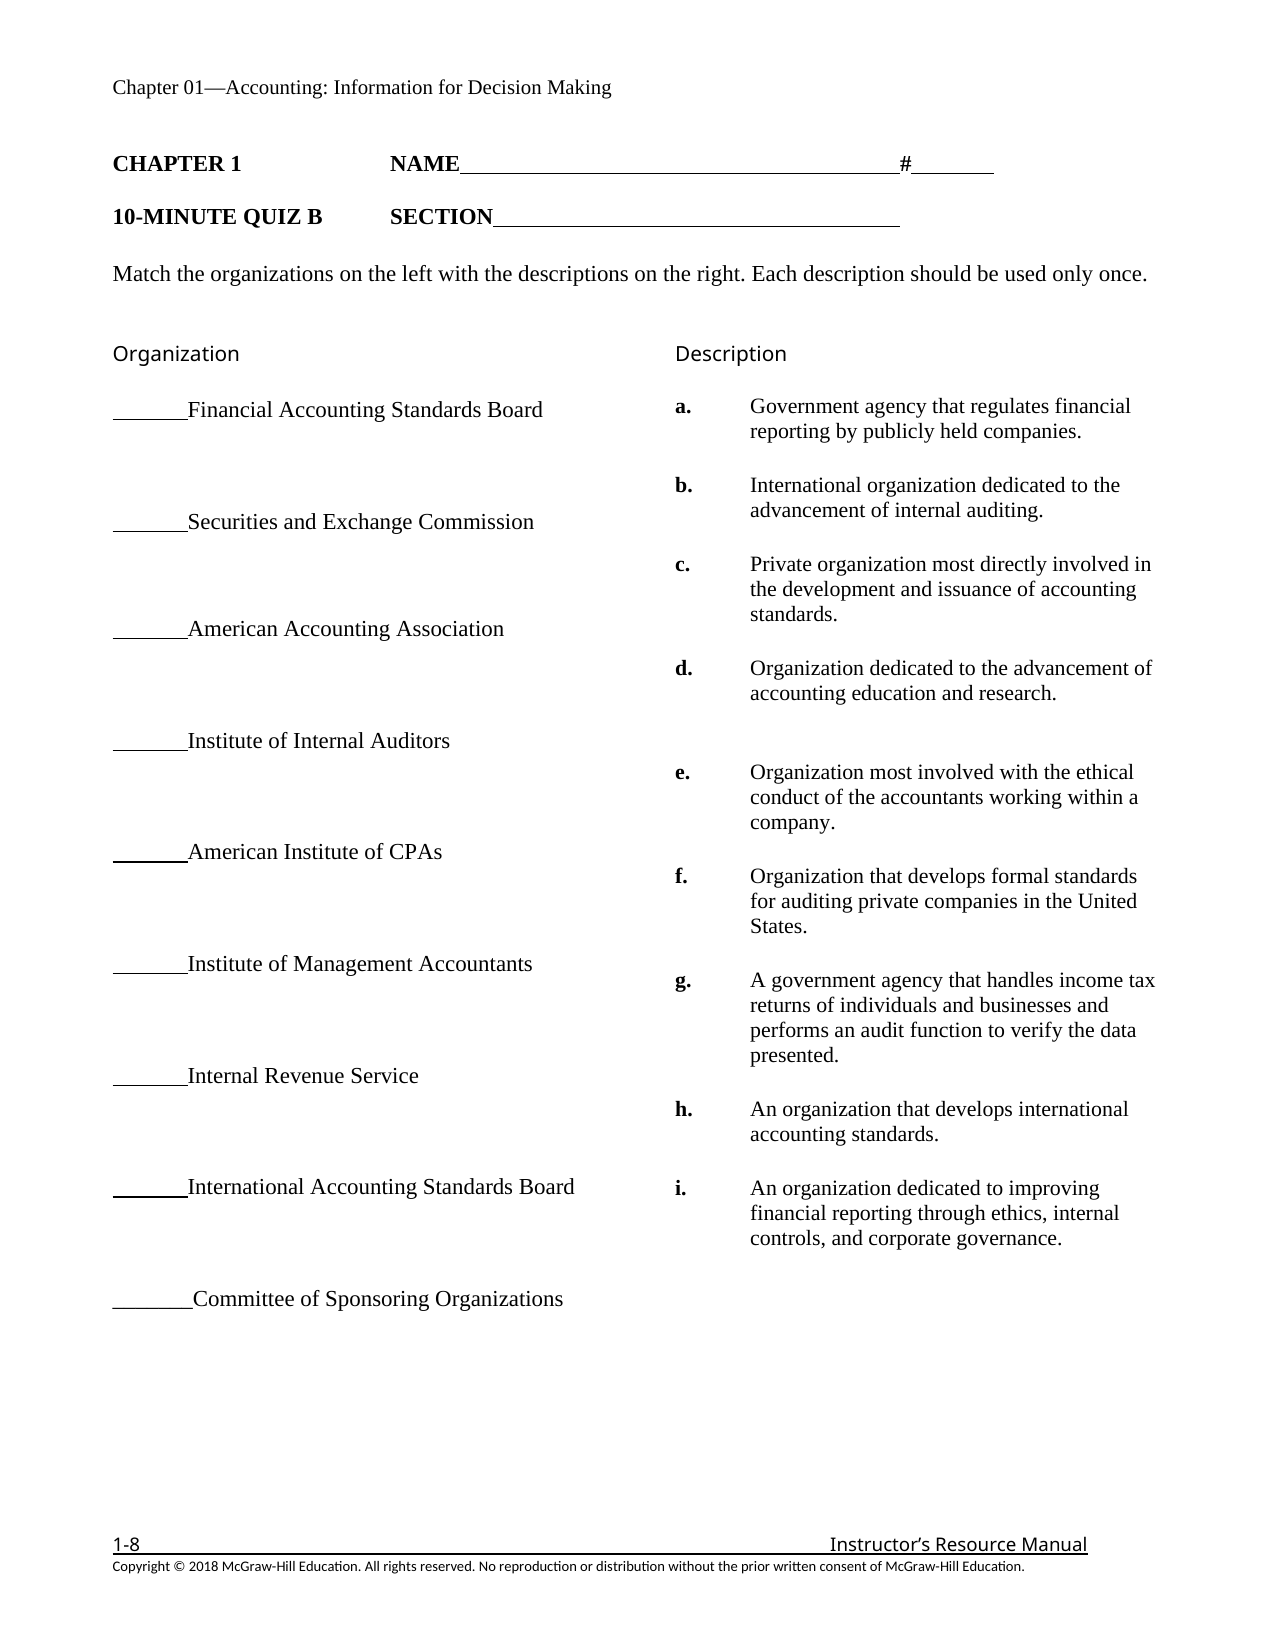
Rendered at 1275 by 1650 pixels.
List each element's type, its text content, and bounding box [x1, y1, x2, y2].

text An organization that develops international accounting standards. [675, 1096, 1163, 1146]
text Description [675, 339, 1163, 368]
text An organization dedicated to improving financial reporting through ethics, internal controls, and corporate governance. [675, 1175, 1163, 1251]
text Financial Accounting Standards Board [112, 396, 600, 422]
text Institute of Internal Auditors [112, 727, 600, 753]
text _______Committee of Sponsoring Organizations [112, 1285, 600, 1311]
text Government agency that regulates financial reporting by publicly held companies. [675, 393, 1163, 443]
text Organization dedicated to the advancement of accounting education and research. [675, 654, 1163, 705]
text International Accounting Standards Board [112, 1173, 600, 1200]
text 10-MINUTE QUIZ B SECTION [112, 203, 1164, 229]
text Securities and Exchange Commission [112, 508, 600, 534]
text Organization [112, 339, 600, 368]
text A government agency that handles income tax returns of individuals and businesses and performs an audit function to verify the data presented. [675, 967, 1163, 1068]
text Institute of Management Accountants [112, 950, 600, 976]
text Private organization most directly involved in the development and issuance of accounting standards. [675, 551, 1163, 626]
text Internal Revenue Service [112, 1062, 600, 1088]
text Organization most involved with the ethical conduct of the accountants working within a company. [675, 759, 1163, 834]
text American Institute of CPAs [112, 838, 600, 865]
text International organization dedicated to the advancement of internal auditing. [675, 472, 1163, 522]
text Match the organizations on the left with the descriptions on the right. Each description should be used only once. [112, 260, 1163, 287]
text CHAPTER 1 NAME # [112, 150, 1164, 176]
text American Accounting Association [112, 615, 600, 641]
text Organization that develops formal standards for auditing private companies in the United States. [675, 863, 1163, 938]
